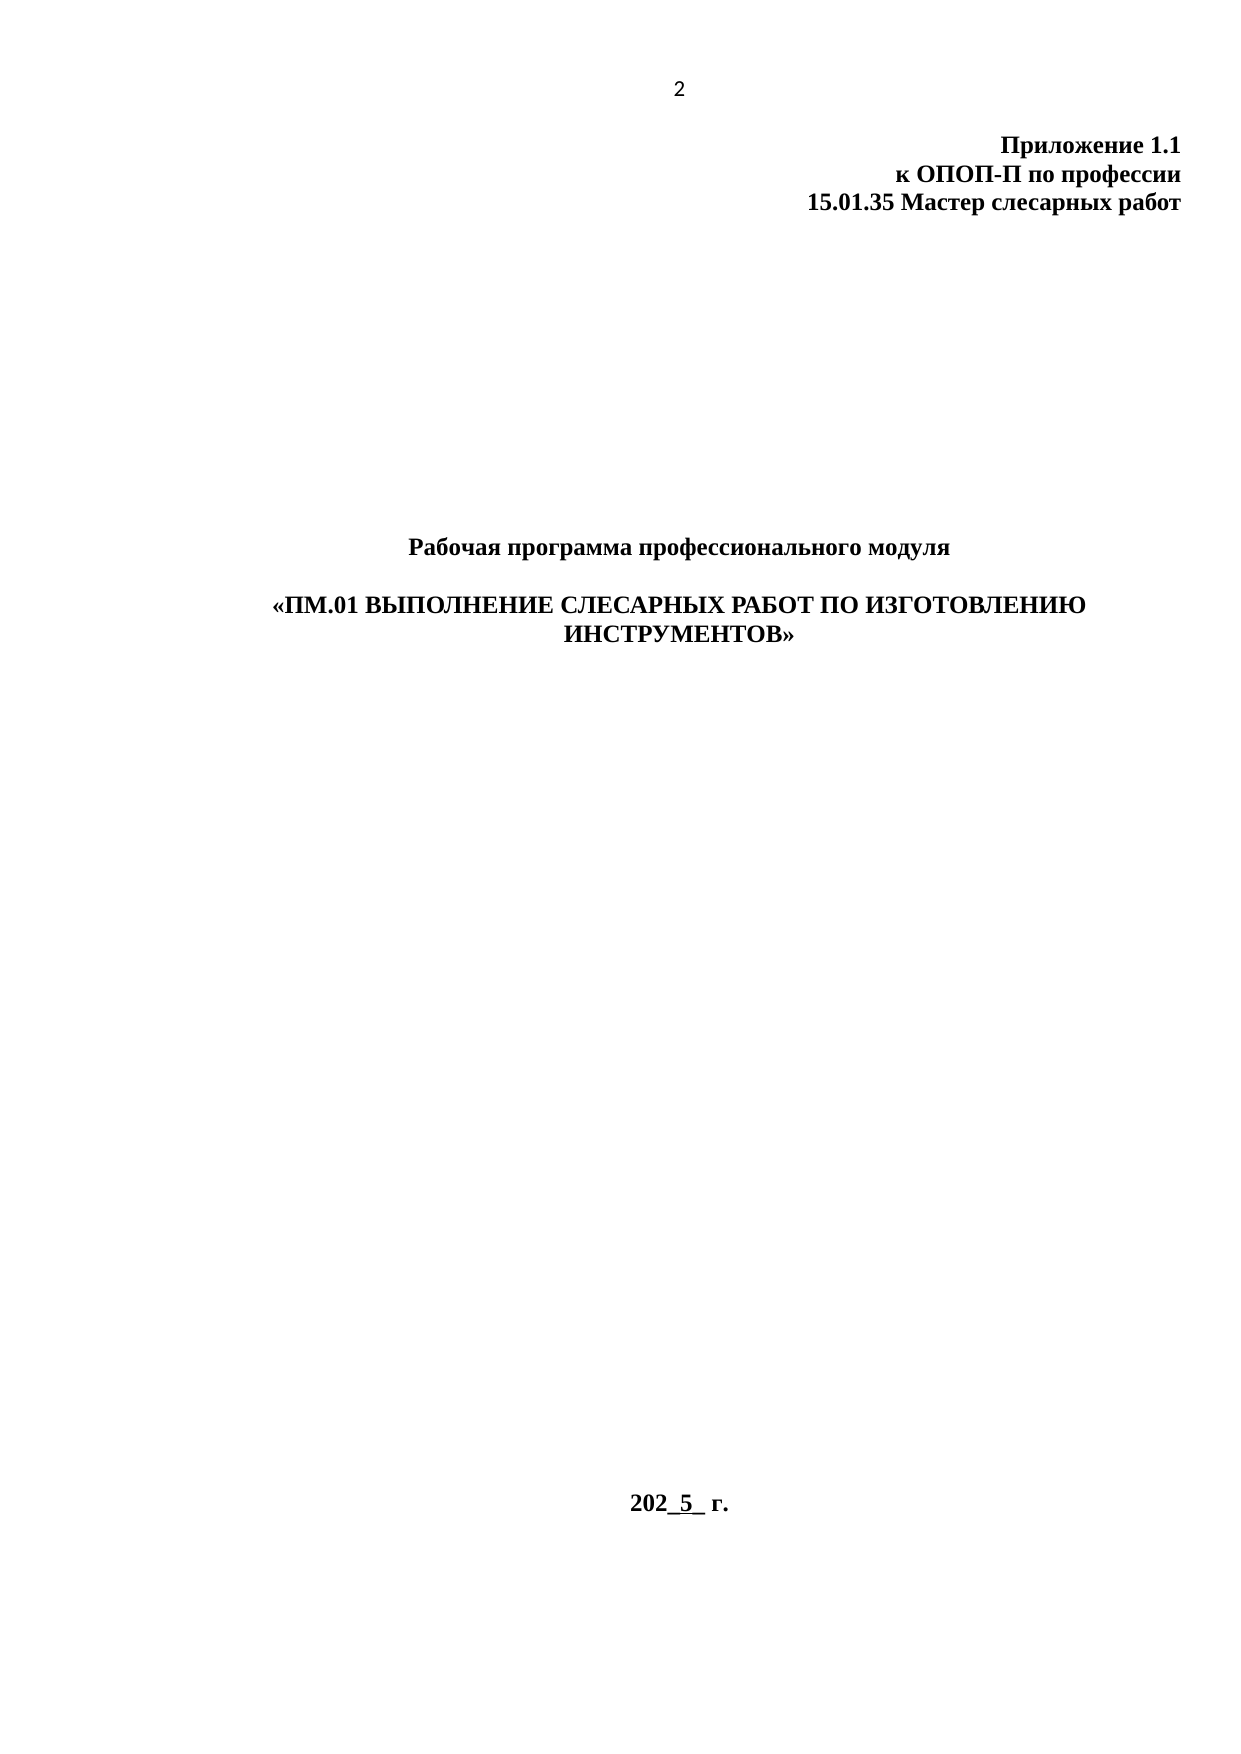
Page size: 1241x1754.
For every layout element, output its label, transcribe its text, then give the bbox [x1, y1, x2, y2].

text 15.01.35 Мастер слесарных работ [177, 187, 1181, 216]
text 202_5_ г. [177, 1488, 1181, 1517]
text Приложение 1.1 [177, 130, 1181, 159]
text Рабочая программа профессионального модуля [177, 532, 1181, 561]
text к ОПОП-П по профессии [177, 159, 1181, 187]
subtitle «ПМ.01 ВЫПОЛНЕНИЕ СЛЕСАРНЫХ РАБОТ ПО ИЗГОТОВЛЕНИЮ ИНСТРУМЕНТОВ» [177, 590, 1181, 648]
